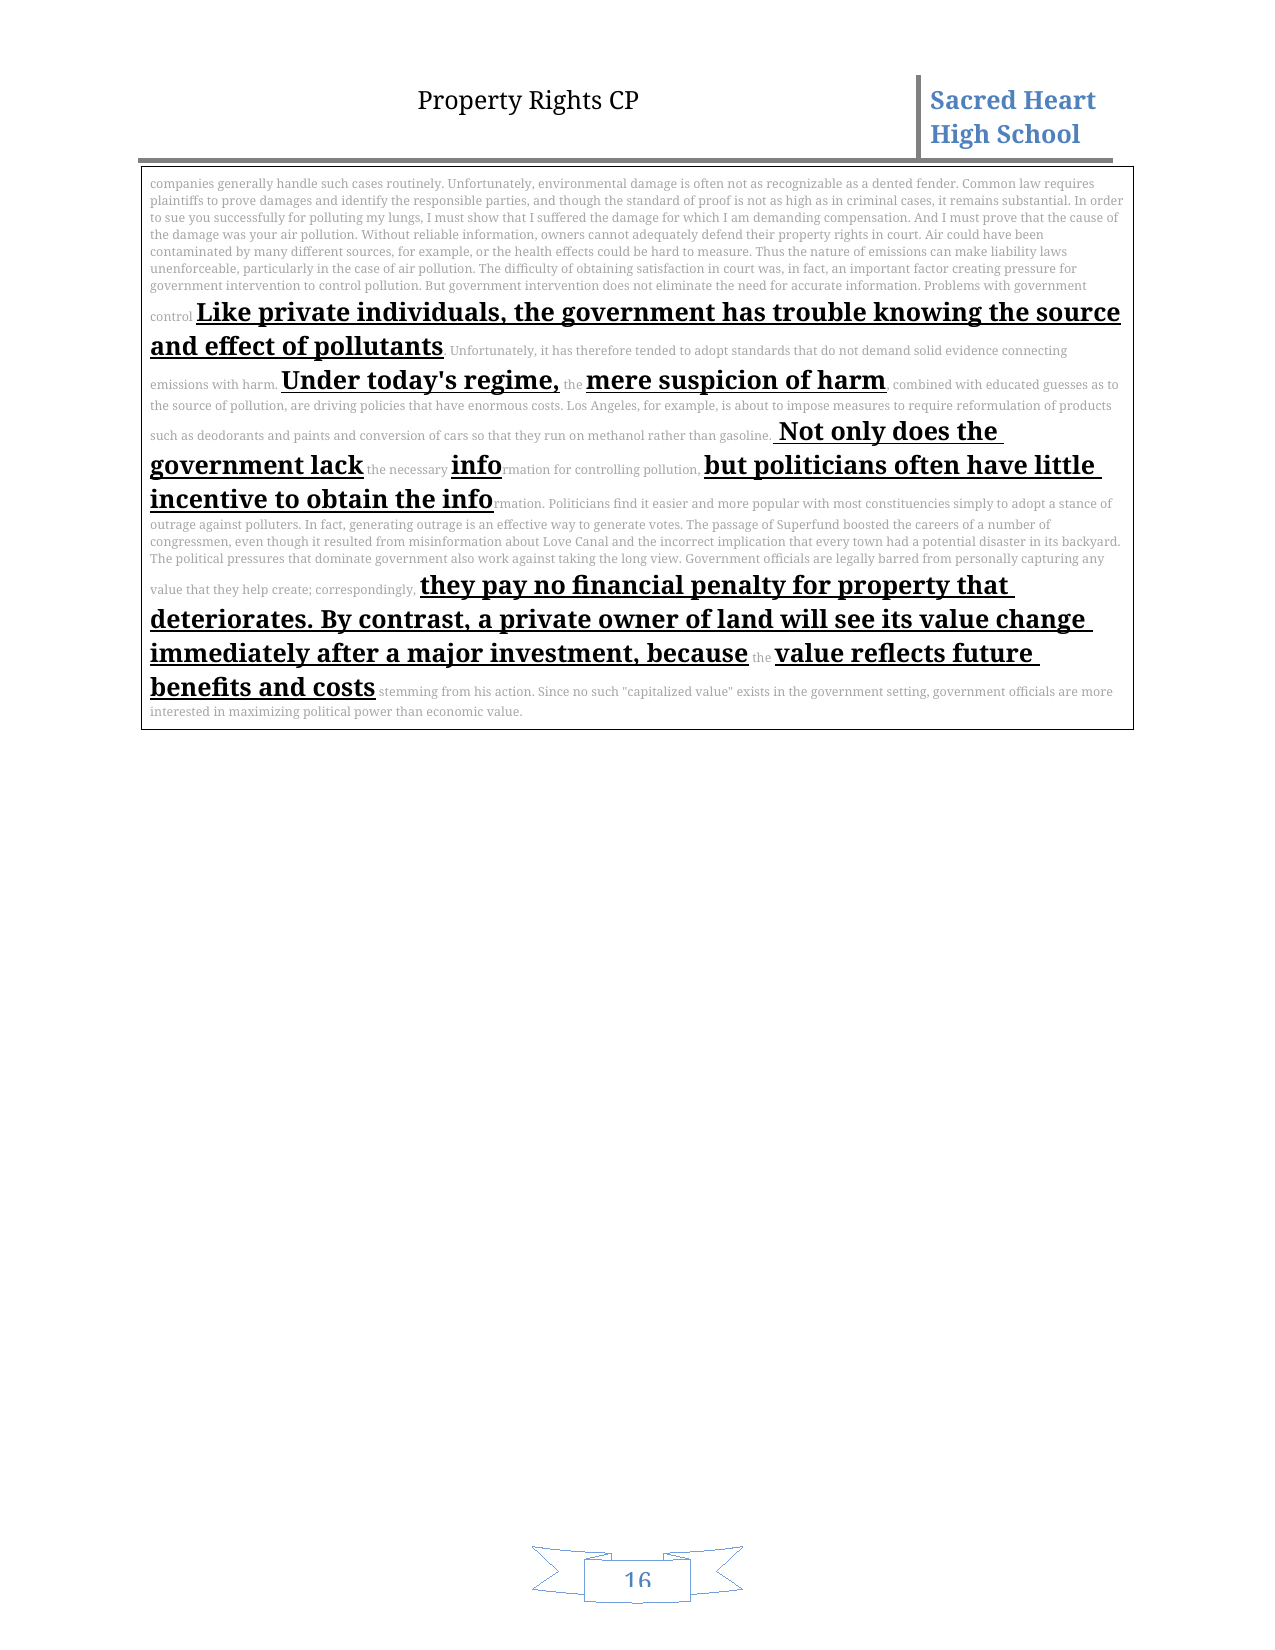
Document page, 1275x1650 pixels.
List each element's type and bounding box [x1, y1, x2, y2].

text [142, 167, 1133, 729]
